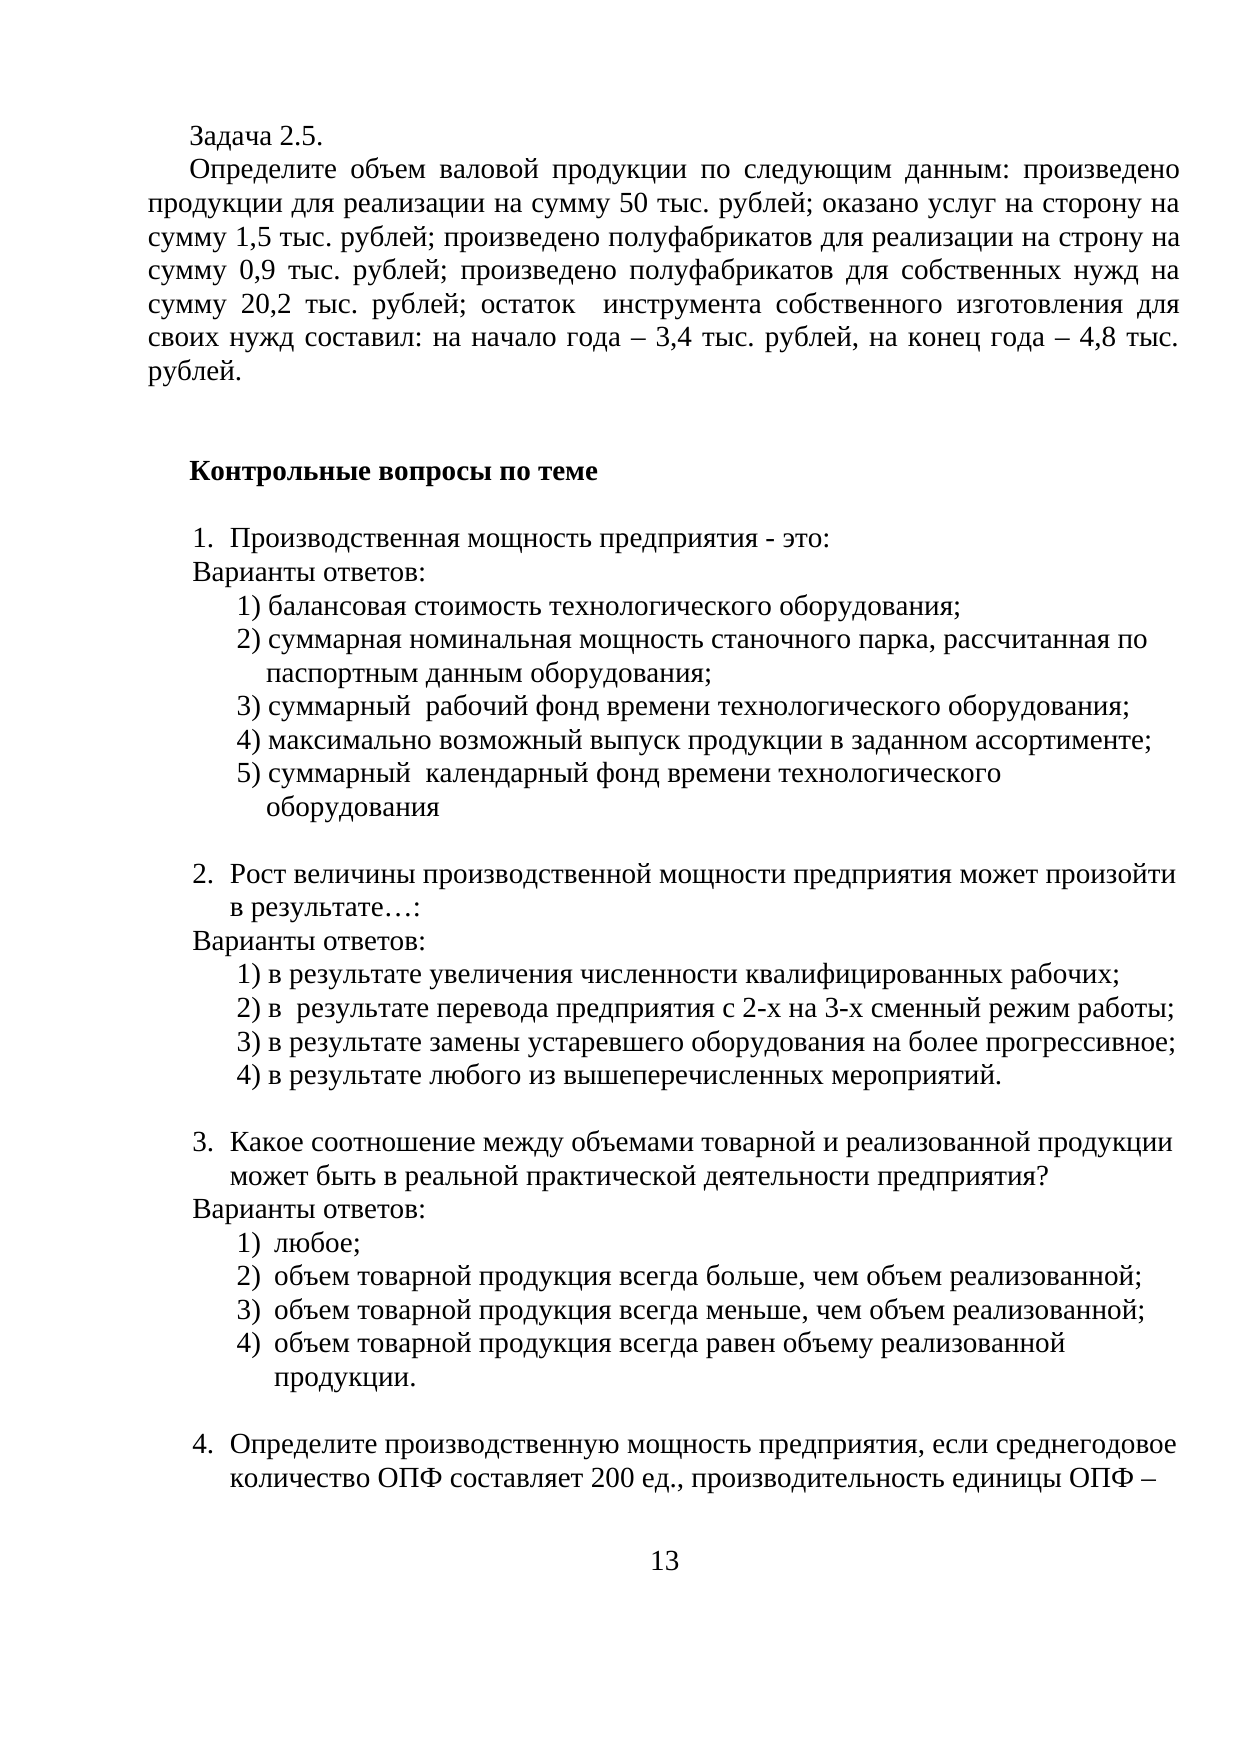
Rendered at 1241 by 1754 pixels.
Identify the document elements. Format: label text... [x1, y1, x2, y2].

list объем товарной продукция всегда больше, чем объем реализованной; [236, 1258, 1181, 1292]
text 5) суммарный календарный фонд времени технологического оборудования [236, 755, 1181, 822]
text Контрольные вопросы по теме [148, 453, 1181, 487]
list любое; [236, 1225, 1181, 1258]
list Рост величины производственной мощности предприятия может произойти в результате…: [192, 856, 1181, 923]
text 3) в результате замены устаревшего оборудования на более прогрессивное; [148, 1024, 1181, 1057]
text 1) в результате увеличения численности квалифицированных рабочих; [148, 957, 1181, 990]
text Варианты ответов: [148, 923, 1181, 957]
text 2) суммарная номинальная мощность станочного парка, рассчитанная по паспортным данным оборудования; [236, 621, 1181, 688]
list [192, 1426, 1181, 1493]
text Задача 2.5. [148, 118, 1181, 152]
text Варианты ответов: [148, 554, 1181, 588]
text 4) в результате любого из вышеперечисленных мероприятий. [148, 1057, 1181, 1091]
list объем товарной продукция всегда равен объему реализованной продукции. [236, 1326, 1181, 1393]
list Производственная мощность предприятия - это: [192, 521, 1181, 554]
text 4) максимально возможный выпуск продукции в заданном ассортименте; [236, 722, 1181, 755]
text 1) балансовая стоимость технологического оборудования; [236, 588, 1181, 621]
list Какое соотношение между объемами товарной и реализованной продукции может быть в реальной практической деятельности предприятия? [192, 1124, 1181, 1191]
text 2) в результате перевода предприятия с 2-х на 3-х сменный режим работы; [148, 990, 1181, 1024]
text Определите объем валовой продукции по следующим данным: произведено продукции для реализации на сумму 50 тыс. рублей; оказано услуг на сторону на сумму 1,5 тыс. рублей; произведено полуфабрикатов для реализации на строну на сумму 0,9 тыс. рублей; произведено полуфабрикатов для собственных нужд на сумму 20,2 тыс. рублей; остаток инструмента собственного изготовления для своих нужд составил: на начало года – 3,4 тыс. рублей, на конец года – 4,8 тыс. рублей. [148, 152, 1181, 386]
text 3) суммарный рабочий фонд времени технологического оборудования; [236, 688, 1181, 722]
text Варианты ответов: [192, 1191, 1181, 1225]
list объем товарной продукция всегда меньше, чем объем реализованной; [236, 1292, 1181, 1326]
